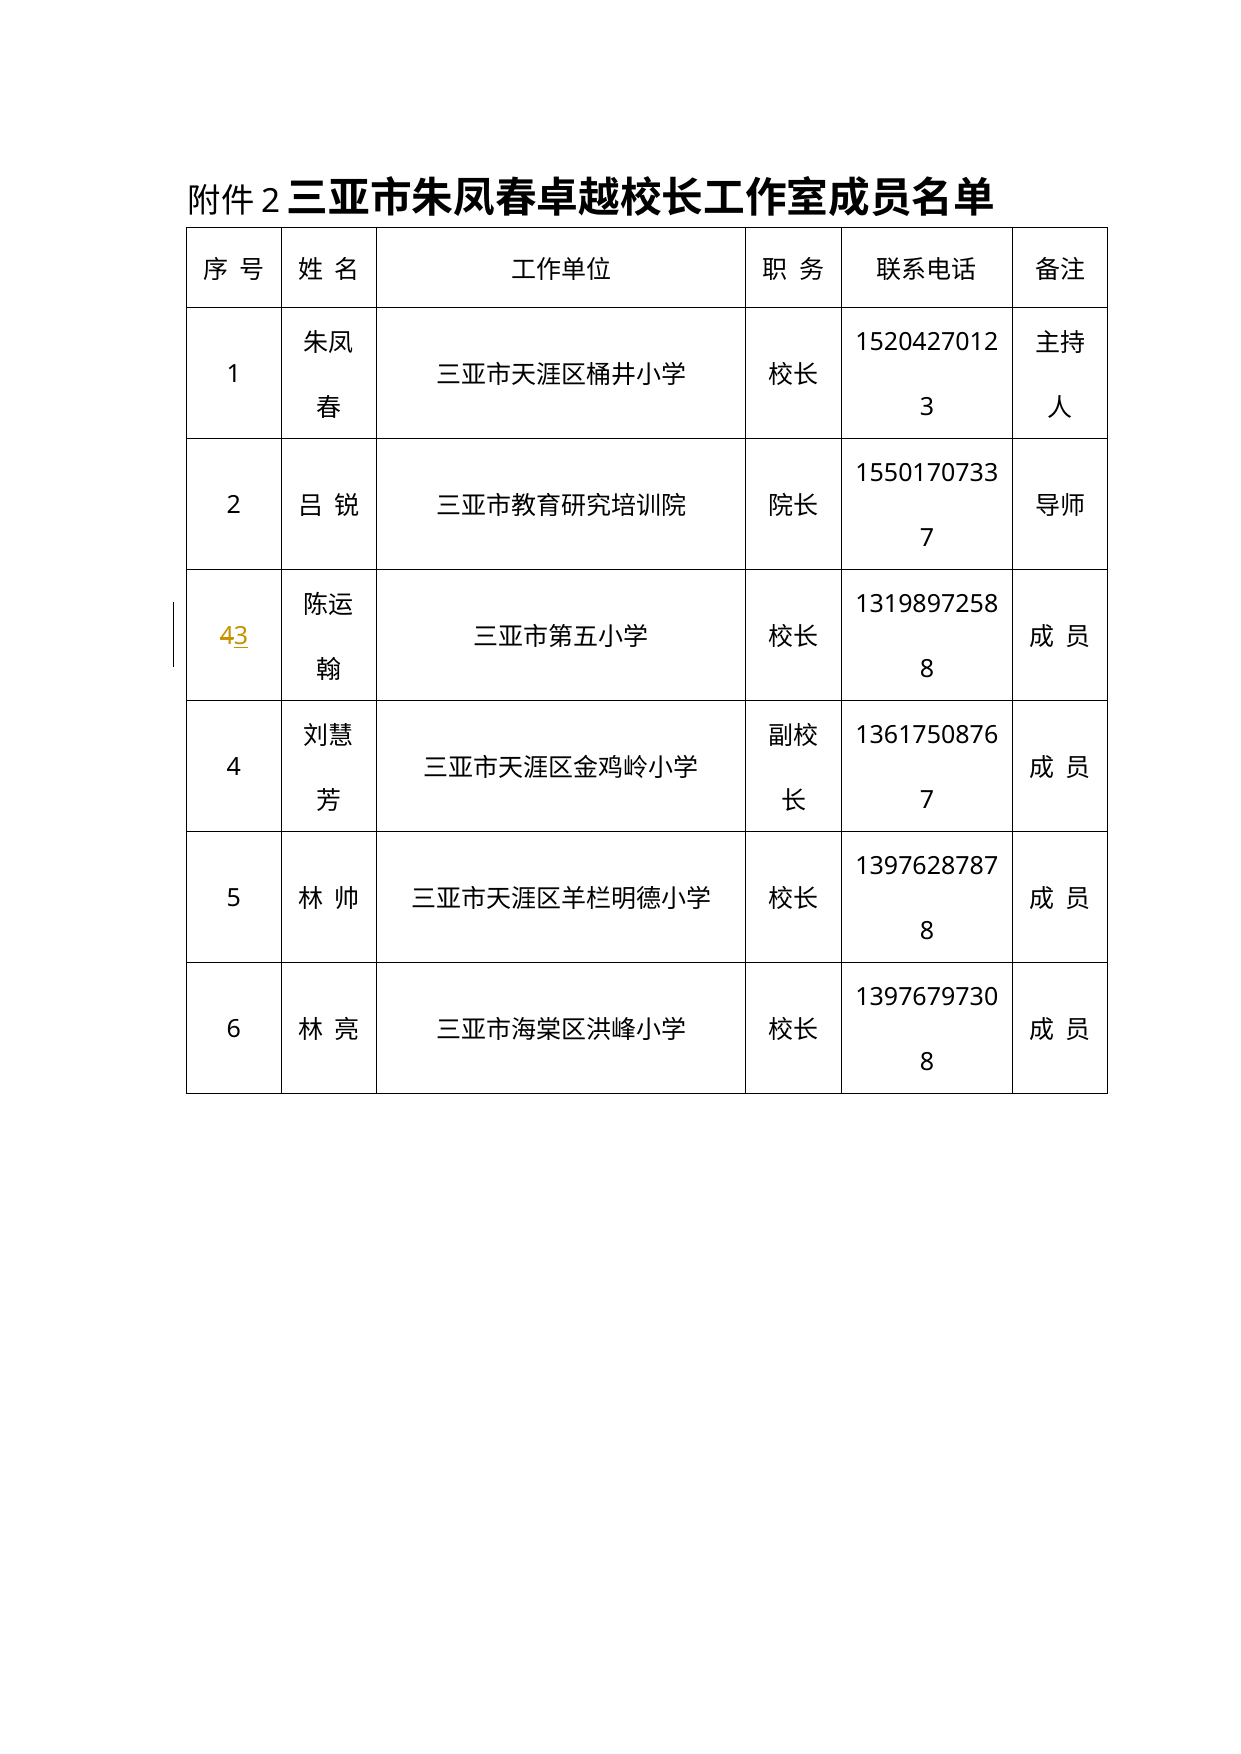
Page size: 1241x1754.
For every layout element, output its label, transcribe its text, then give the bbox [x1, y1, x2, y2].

table_cell 校长 [746, 308, 841, 438]
table_cell 校长 [746, 832, 841, 962]
table_cell [187, 570, 281, 700]
table_cell 成 员 [1013, 832, 1107, 962]
table_cell 三亚市天涯区桶井小学 [377, 308, 745, 438]
table_cell 校长 [746, 963, 841, 1093]
table_cell 林 亮 [282, 963, 376, 1093]
table_header 工作单位 [377, 228, 745, 307]
table_header 职 务 [746, 228, 841, 307]
table_cell 林 帅 [282, 832, 376, 962]
table_cell 成 员 [1013, 570, 1107, 700]
table_cell 吕 锐 [282, 439, 376, 569]
table_cell 副校长 [746, 701, 841, 831]
table_cell 13976287878 [842, 832, 1012, 962]
table_cell 1 [187, 308, 281, 438]
text 附件2三亚市朱凤春卓越校长工作室成员名单 [187, 162, 1053, 227]
table_cell 三亚市天涯区羊栏明德小学 [377, 832, 745, 962]
table_cell 校长 [746, 570, 841, 700]
table_cell 4 [187, 701, 281, 831]
table_cell 院长 [746, 439, 841, 569]
table_cell 导师 [1013, 439, 1107, 569]
table_cell 成 员 [1013, 963, 1107, 1093]
table_cell 三亚市教育研究培训院 [377, 439, 745, 569]
table_cell 13976797308 [842, 963, 1012, 1093]
table_cell 成 员 [1013, 701, 1107, 831]
table_header 联系电话 [842, 228, 1012, 307]
table_cell 5 [187, 832, 281, 962]
table_header 序 号 [187, 228, 281, 307]
table_cell 陈运翰 [282, 570, 376, 700]
table_cell 朱凤春 [282, 308, 376, 438]
table_header 姓 名 [282, 228, 376, 307]
table_cell 15501707337 [842, 439, 1012, 569]
table_cell 15204270123 [842, 308, 1012, 438]
table_cell 6 [187, 963, 281, 1093]
table_cell 主持人 [1013, 308, 1107, 438]
table_cell 2 [187, 439, 281, 569]
table_header 备注 [1013, 228, 1107, 307]
table_cell 三亚市第五小学 [377, 570, 745, 700]
table_cell 13617508767 [842, 701, 1012, 831]
table_cell 三亚市海棠区洪峰小学 [377, 963, 745, 1093]
table_cell 三亚市天涯区金鸡岭小学 [377, 701, 745, 831]
table_cell 刘慧芳 [282, 701, 376, 831]
table_cell 13198972588 [842, 570, 1012, 700]
